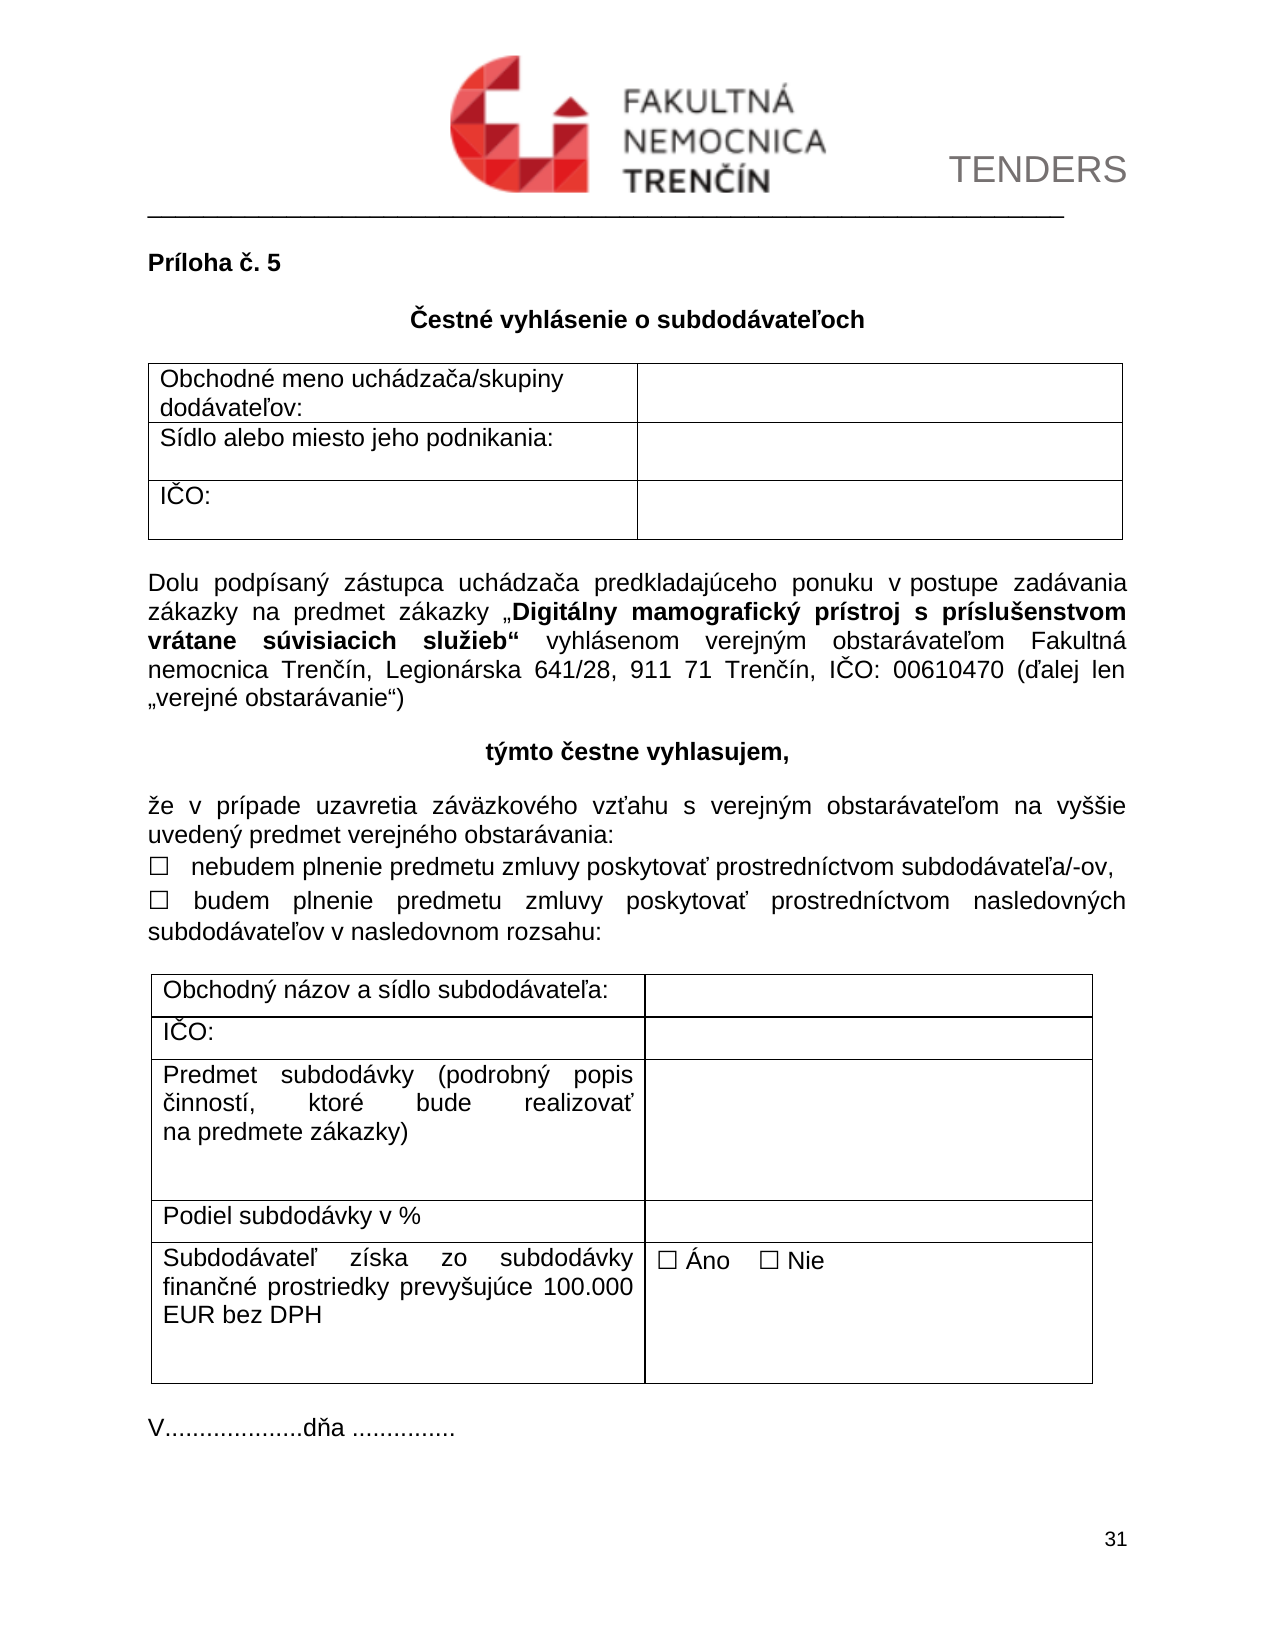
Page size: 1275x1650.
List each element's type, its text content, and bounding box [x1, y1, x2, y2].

text Dolu podpísaný zástupca uchádzača predkladajúceho ponuku v postupe zadávania zákazky na predmet zákazky „Digitálny mamografický prístroj s príslušenstvom vrátane súvisiacich služieb“ vyhlásenom verejným obstarávateľom Fakultná nemocnica Trenčín, Legionárska 641/28, 911 71 Trenčín, IČO: 00610470 (ďalej len „verejné obstarávanie“) [148, 568, 1127, 712]
table_cell Subdodávateľ získa zo subdodávky finančné prostriedky prevyšujúce 100.000 EUR bez DPH [152, 1243, 644, 1383]
table_cell IČO: [149, 481, 637, 539]
text ☐ nebudem plnenie predmetu zmluvy poskytovať prostredníctvom subdodávateľa/-ov, [148, 848, 1127, 882]
table_cell [638, 423, 1122, 480]
table_cell [646, 1201, 1092, 1242]
picture [446, 37, 834, 215]
table_cell [646, 1018, 1092, 1059]
table_cell ☐ Áno ☐ Nie [646, 1243, 1092, 1383]
text Príloha č. 5 [148, 248, 1127, 277]
table_cell [638, 481, 1122, 539]
table_cell Podiel subdodávky v % [152, 1201, 644, 1242]
text týmto čestne vyhlasujem, [148, 737, 1127, 766]
table_header Obchodný názov a sídlo subdodávateľa: [152, 975, 644, 1016]
text ☐ budem plnenie predmetu zmluvy poskytovať prostredníctvom nasledovných subdodávateľov v nasledovnom rozsahu: [148, 882, 1127, 945]
text V....................dňa ............... [148, 1413, 1127, 1442]
table_header Obchodné meno uchádzača/skupiny dodávateľov: [149, 364, 637, 422]
text Čestné vyhlásenie o subdodávateľoch [148, 306, 1127, 334]
text že v prípade uzavretia záväzkového vzťahu s verejným obstarávateľom na vyššie uvedený predmet verejného obstarávania: [148, 791, 1127, 848]
table_header [646, 975, 1092, 1016]
table_cell Sídlo alebo miesto jeho podnikania: [149, 423, 637, 480]
table_cell [646, 1060, 1092, 1200]
table_header [638, 364, 1122, 422]
table_cell Predmet subdodávky (podrobný popis činností, ktoré bude realizovať na predmete zákazky) [152, 1060, 644, 1200]
table_cell IČO: [152, 1018, 644, 1059]
